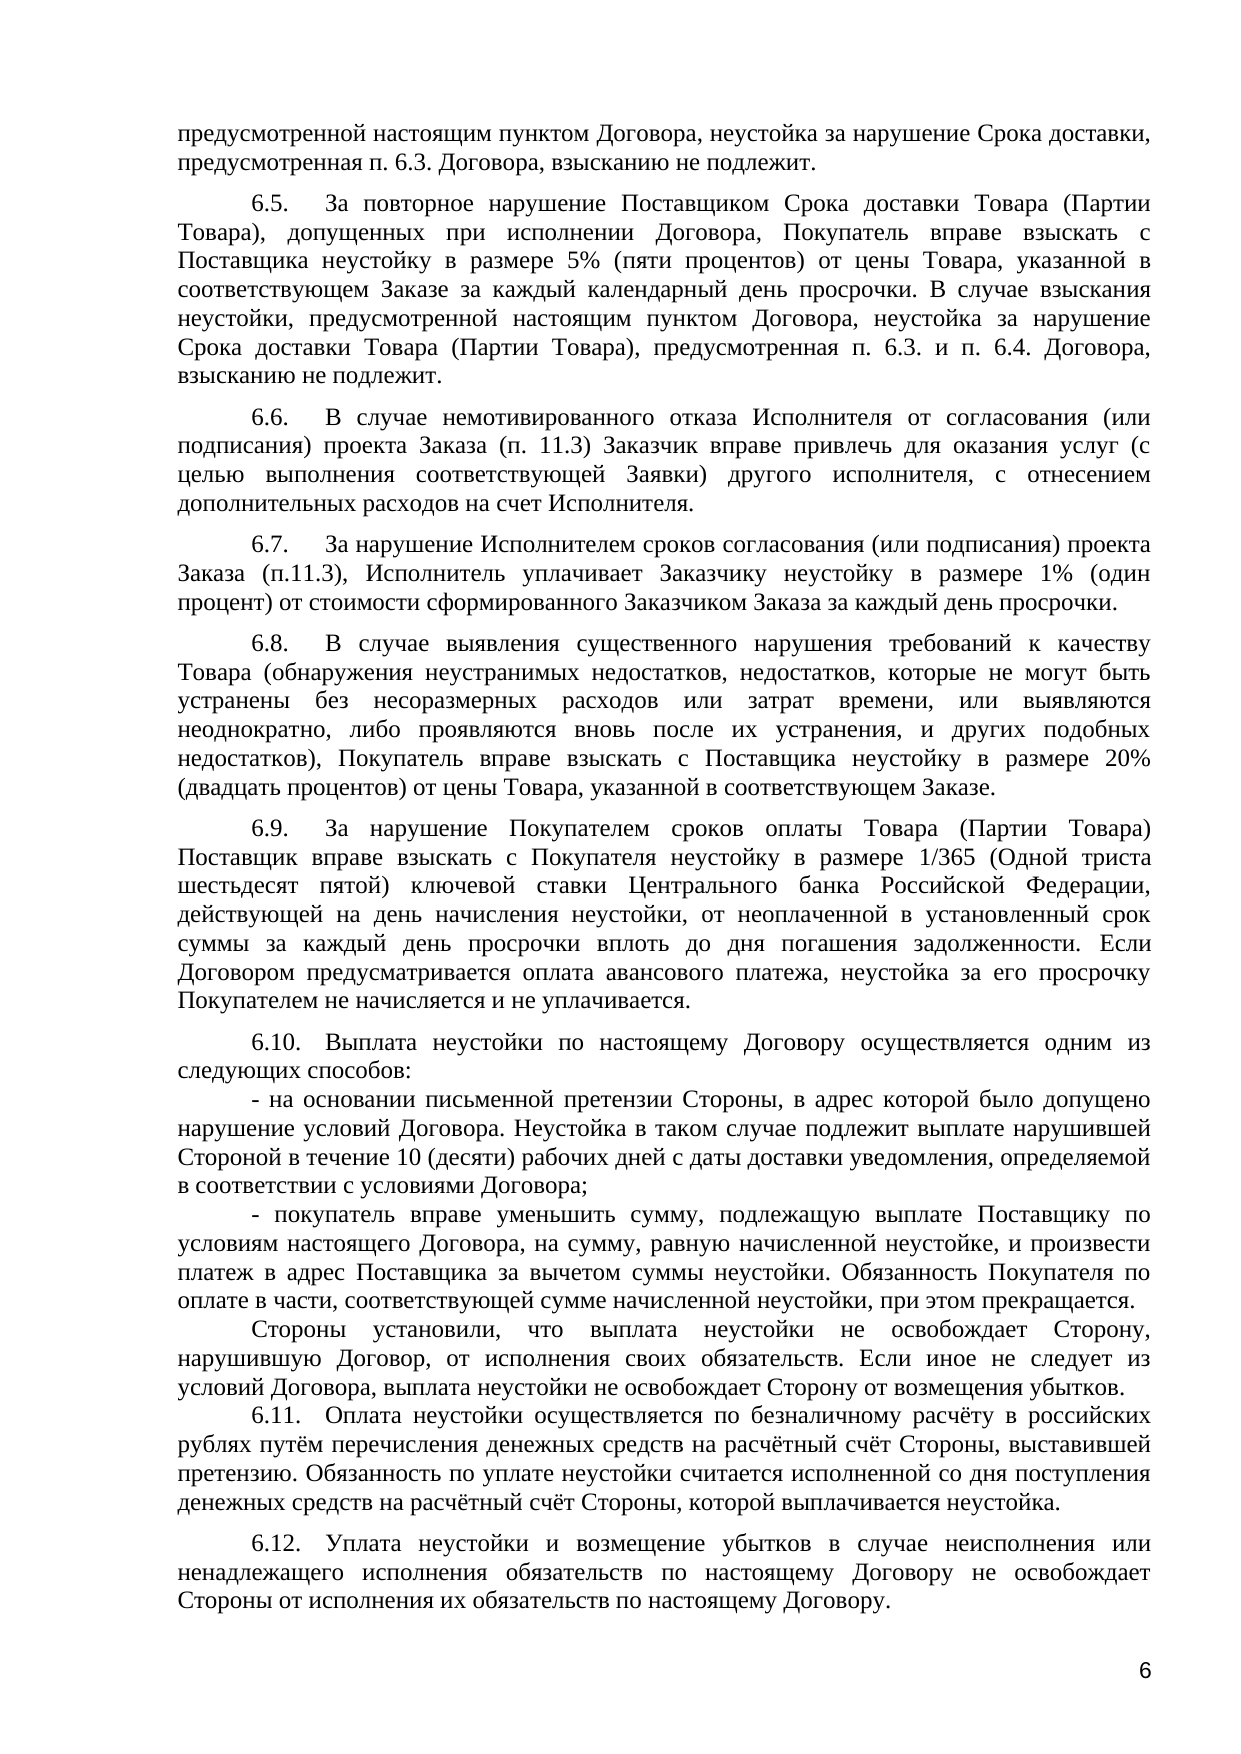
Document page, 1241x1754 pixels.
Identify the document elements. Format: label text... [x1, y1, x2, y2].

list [177, 118, 1152, 176]
list Оплата неустойки осуществляется по безналичному расчёту в российских рублях путём перечисления денежных средств на расчётный счёт Стороны, выставившей претензию. Обязанность по уплате неустойки считается исполненной со дня поступления денежных средств на расчётный счёт Стороны, которой выплачивается неустойка. [177, 1401, 1152, 1516]
text Стороны установили, что выплата неустойки не освобождает Сторону, нарушившую Договор, от исполнения своих обязательств. Если иное не следует из условий Договора, выплата неустойки не освобождает Сторону от возмещения убытков. [177, 1314, 1152, 1401]
list Выплата неустойки по настоящему Договору осуществляется одним из следующих способов: [177, 1027, 1152, 1084]
list В случае немотивированного отказа Исполнителя от согласования (или подписания) проекта Заказа (п. 11.3) Заказчик вправе привлечь для оказания услуг (с целью выполнения соответствующей Заявки) другого исполнителя, с отнесением дополнительных расходов на счет Исполнителя. [177, 402, 1152, 517]
text - покупатель вправе уменьшить сумму, подлежащую выплате Поставщику по условиям настоящего Договора, на сумму, равную начисленной неустойке, и произвести платеж в адрес Поставщика за вычетом суммы неустойки. Обязанность Покупателя по оплате в части, соответствующей сумме начисленной неустойки, при этом прекращается. [177, 1199, 1152, 1314]
list В случае выявления существенного нарушения требований к качеству Товара (обнаружения неустранимых недостатков, недостатков, которые не могут быть устранены без несоразмерных расходов или затрат времени, или выявляются неоднократно, либо проявляются вновь после их устранения, и других подобных недостатков), Покупатель вправе взыскать с Поставщика неустойку в размере 20% (двадцать процентов) от цены Товара, указанной в соответствующем Заказе. [177, 628, 1152, 801]
list За нарушение Исполнителем сроков согласования (или подписания) проекта Заказа (п.11.3), Исполнитель уплачивает Заказчику неустойку в размере 1% (один процент) от стоимости сформированного Заказчиком Заказа за каждый день просрочки. [177, 529, 1152, 616]
text - на основании письменной претензии Стороны, в адрес которой было допущено нарушение условий Договора. Неустойка в таком случае подлежит выплате нарушившей Стороной в течение 10 (десяти) рабочих дней с даты доставки уведомления, определяемой в соответствии с условиями Договора; [177, 1084, 1152, 1199]
list Уплата неустойки и возмещение убытков в случае неисполнения или ненадлежащего исполнения обязательств по настоящему Договору не освобождает Стороны от исполнения их обязательств по настоящему Договору. [177, 1528, 1152, 1614]
list За нарушение Покупателем сроков оплаты Товара (Партии Товара) Поставщик вправе взыскать с Покупателя неустойку в размере 1/365 (Одной триста шестьдесят пятой) ключевой ставки Центрального банка Российской Федерации, действующей на день начисления неустойки, от неоплаченной в установленный срок суммы за каждый день просрочки вплоть до дня погашения задолженности. Если Договором предусматривается оплата авансового платежа, неустойка за его просрочку Покупателем не начисляется и не уплачивается. [177, 813, 1152, 1014]
list За повторное нарушение Поставщиком Срока доставки Товара (Партии Товара), допущенных при исполнении Договора, Покупатель вправе взыскать с Поставщика неустойку в размере 5% (пяти процентов) от цены Товара, указанной в соответствующем Заказе за каждый календарный день просрочки. В случае взыскания неустойки, предусмотренной настоящим пунктом Договора, неустойка за нарушение Срока доставки Товара (Партии Товара), предусмотренная п. 6.3. и п. 6.4. Договора, взысканию не подлежит. [177, 188, 1152, 389]
